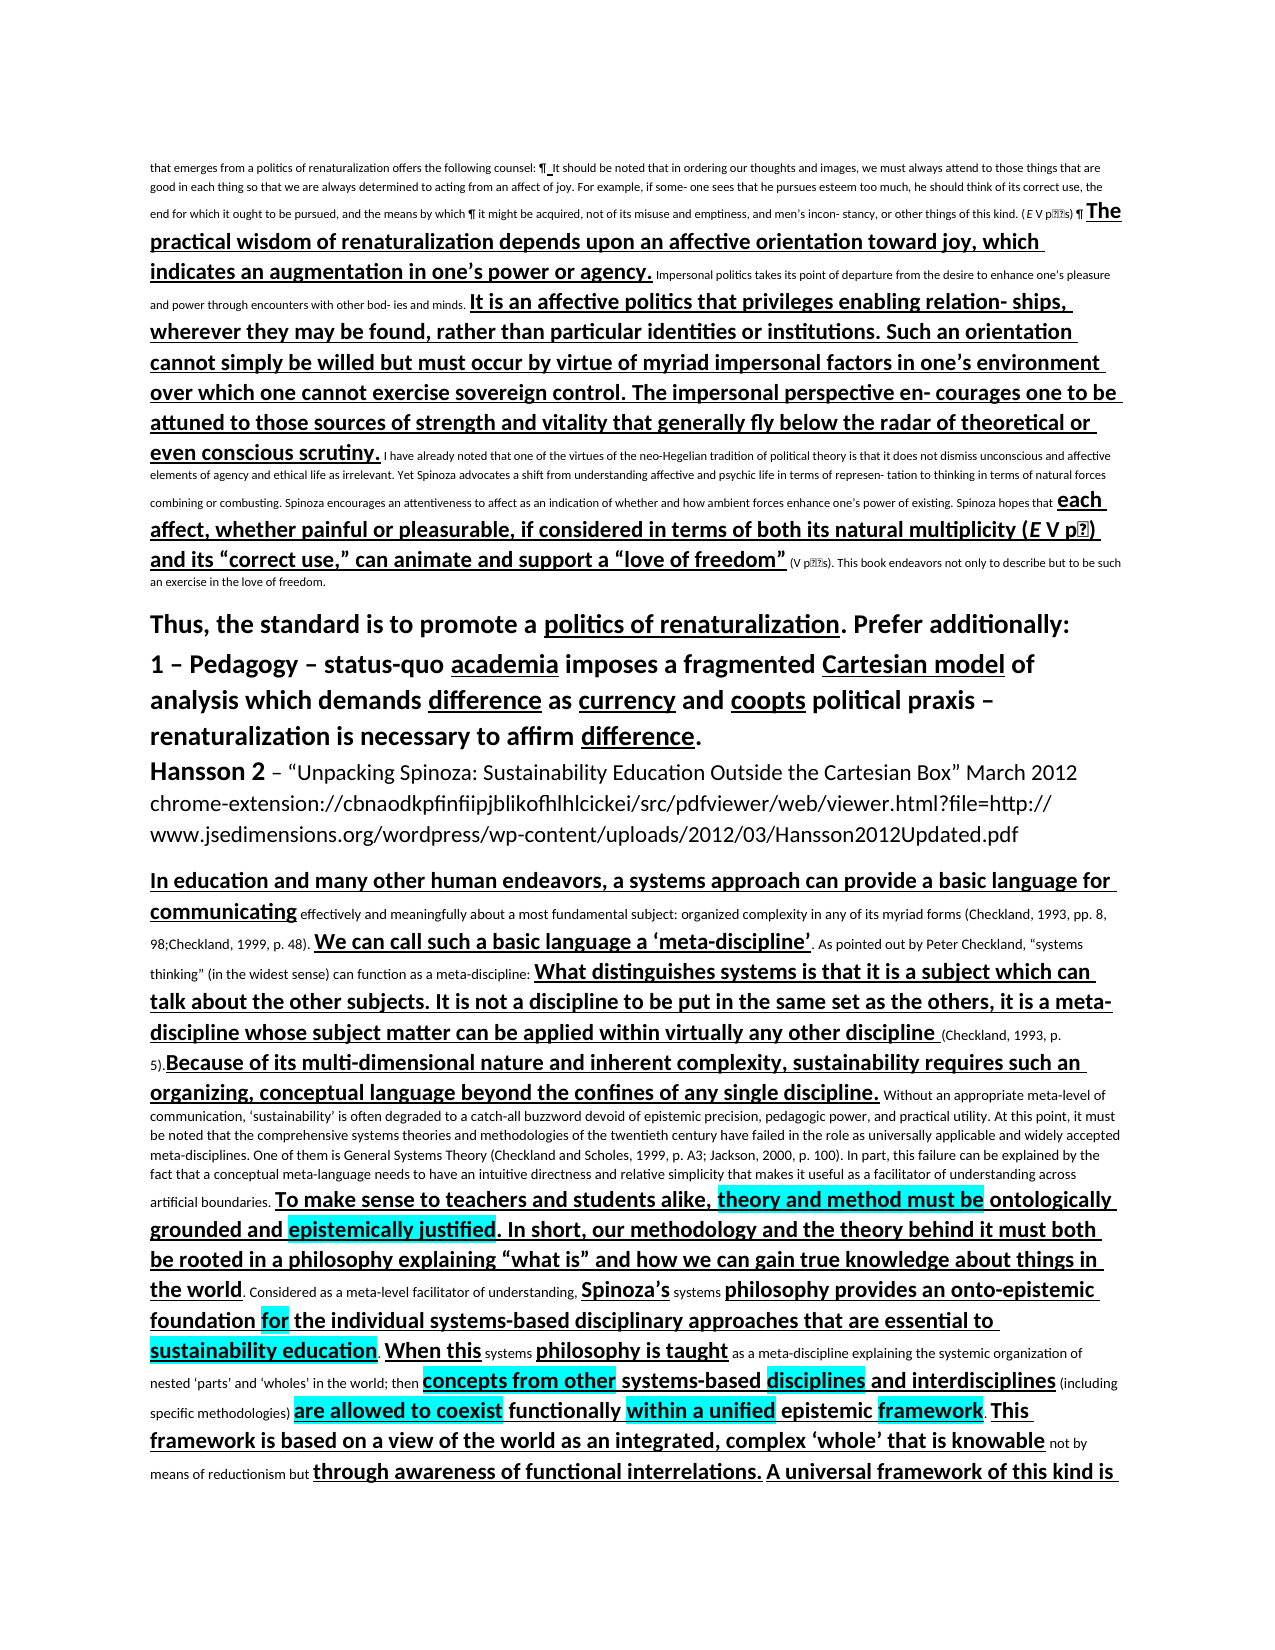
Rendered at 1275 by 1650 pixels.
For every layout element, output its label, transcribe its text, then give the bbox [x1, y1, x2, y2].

text Hansson 2 – “Unpacking Spinoza: Sustainability Education Outside the Cartesian Box” March 2012 chrome-extension://cbnaodkpfinfiipjblikofhlhlcickei/src/pdfviewer/web/viewer.html?file=http://www.jsedimensions.org/wordpress/wp-content/uploads/2012/03/Hansson2012Updated.pdf [150, 754, 1125, 848]
subtitle 1 – Pedagogy – status-quo academia imposes a fragmented Cartesian model of analysis which demands difference as currency and coopts political praxis – renaturalization is necessary to affirm difference. [150, 647, 1125, 752]
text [150, 150, 1125, 590]
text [150, 867, 1125, 1485]
subtitle Thus, the standard is to promote a politics of renaturalization. Prefer additionally: [150, 608, 1125, 641]
